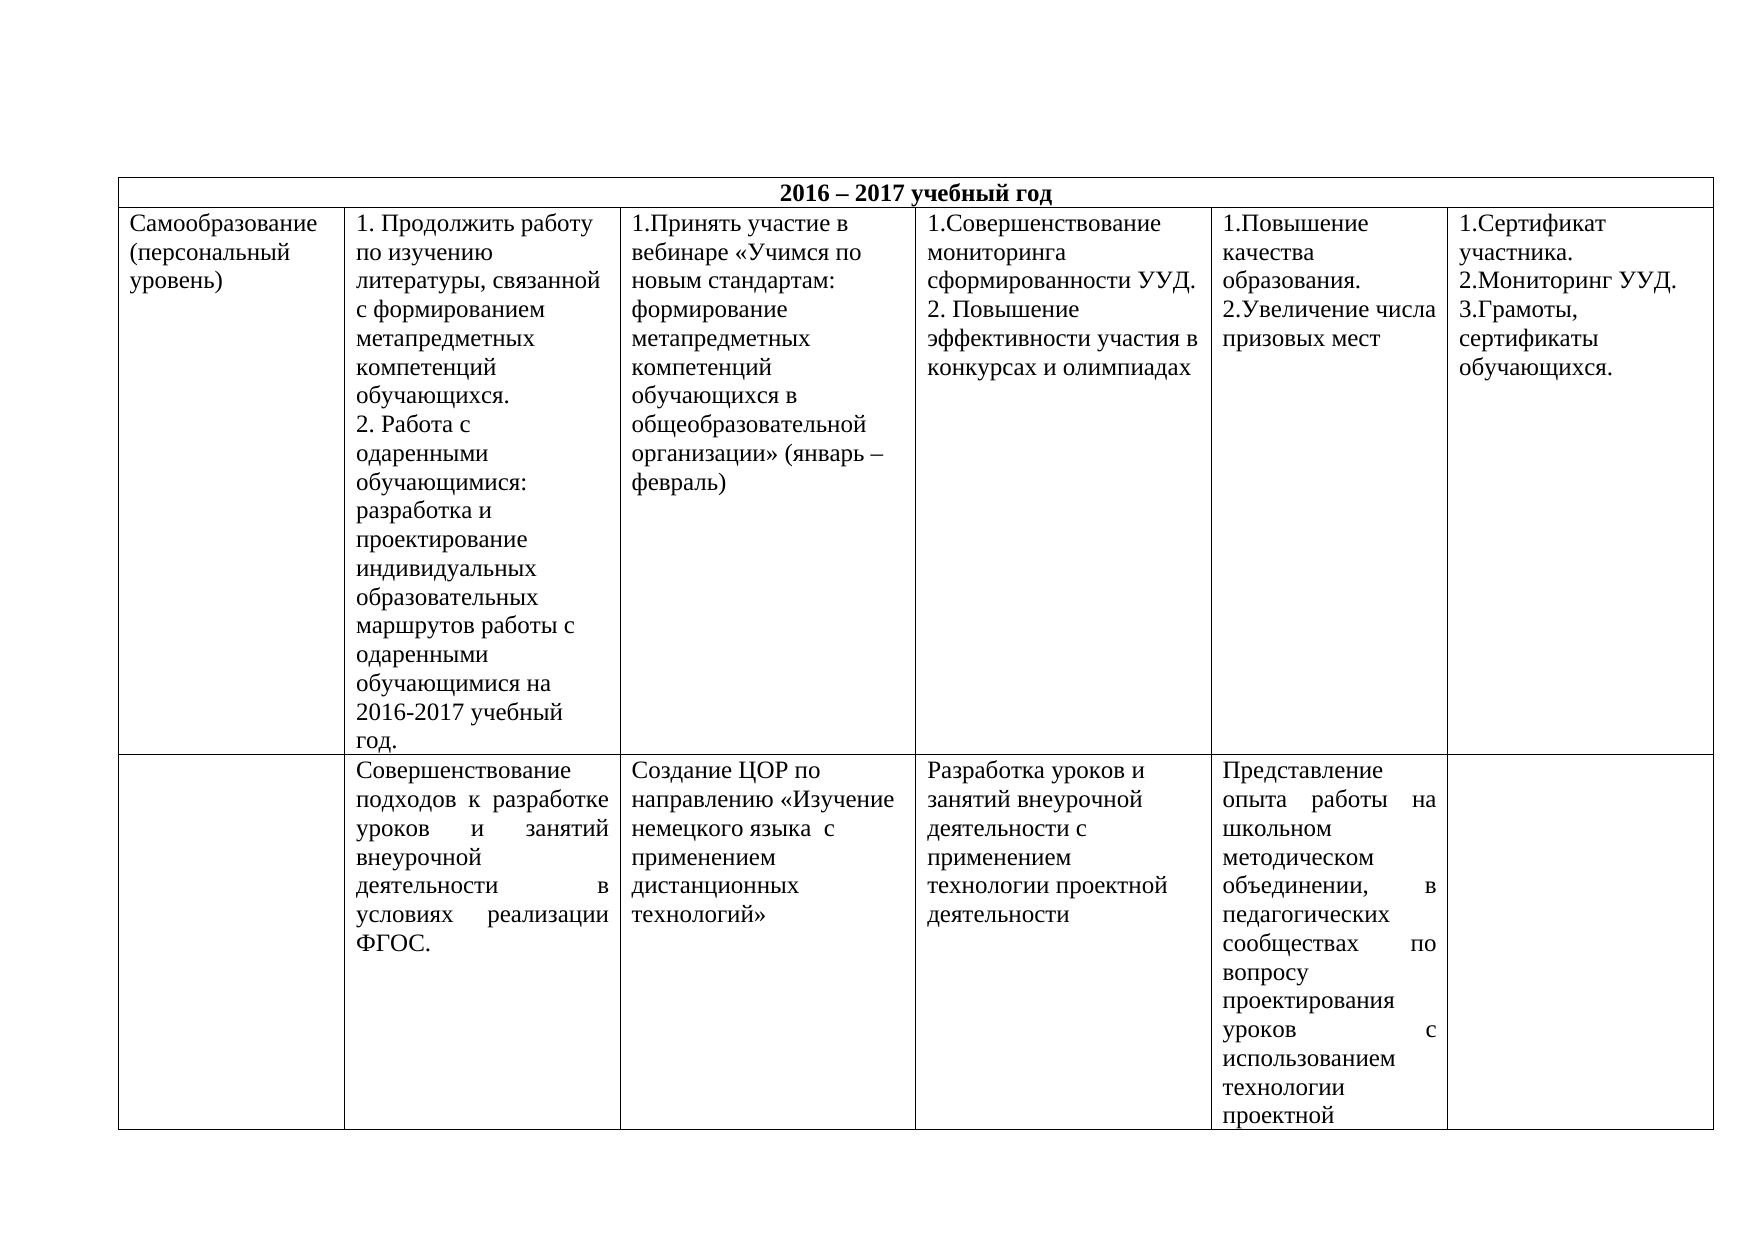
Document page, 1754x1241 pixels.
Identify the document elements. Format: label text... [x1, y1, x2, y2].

table_cell 1.Сертификат участника. 2.Мониторинг УУД. 3.Грамоты, сертификаты обучающихся. [1448, 208, 1713, 754]
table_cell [345, 755, 620, 1129]
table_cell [1212, 755, 1447, 1129]
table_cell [916, 755, 1211, 1129]
table_cell 1.Повышение качества образования. 2.Увеличение числа призовых мест [1212, 208, 1447, 754]
table_cell [1448, 755, 1713, 1129]
table_cell 1.Принять участие в вебинаре «Учимся по новым стандартам: формирование метапредметных компетенций обучающихся в общеобразовательной организации» (январь –февраль) [621, 208, 915, 754]
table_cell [621, 755, 915, 1129]
table_cell 2016 – 2017 учебный год [119, 178, 1713, 207]
table_cell 1. Продолжить работу по изучению литературы, связанной с формированием метапредметных компетенций обучающихся. 2. Работа с одаренными обучающимися: разработка и проектирование индивидуальных образовательных маршрутов работы с одаренными обучающимися на 2016-2017 учебный год. [345, 208, 620, 754]
table_cell [119, 755, 344, 1129]
table_cell 1.Совершенствование мониторинга сформированности УУД. 2. Повышение эффективности участия в конкурсах и олимпиадах [916, 208, 1211, 754]
table_cell Самообразование (персональный уровень) [119, 208, 344, 754]
